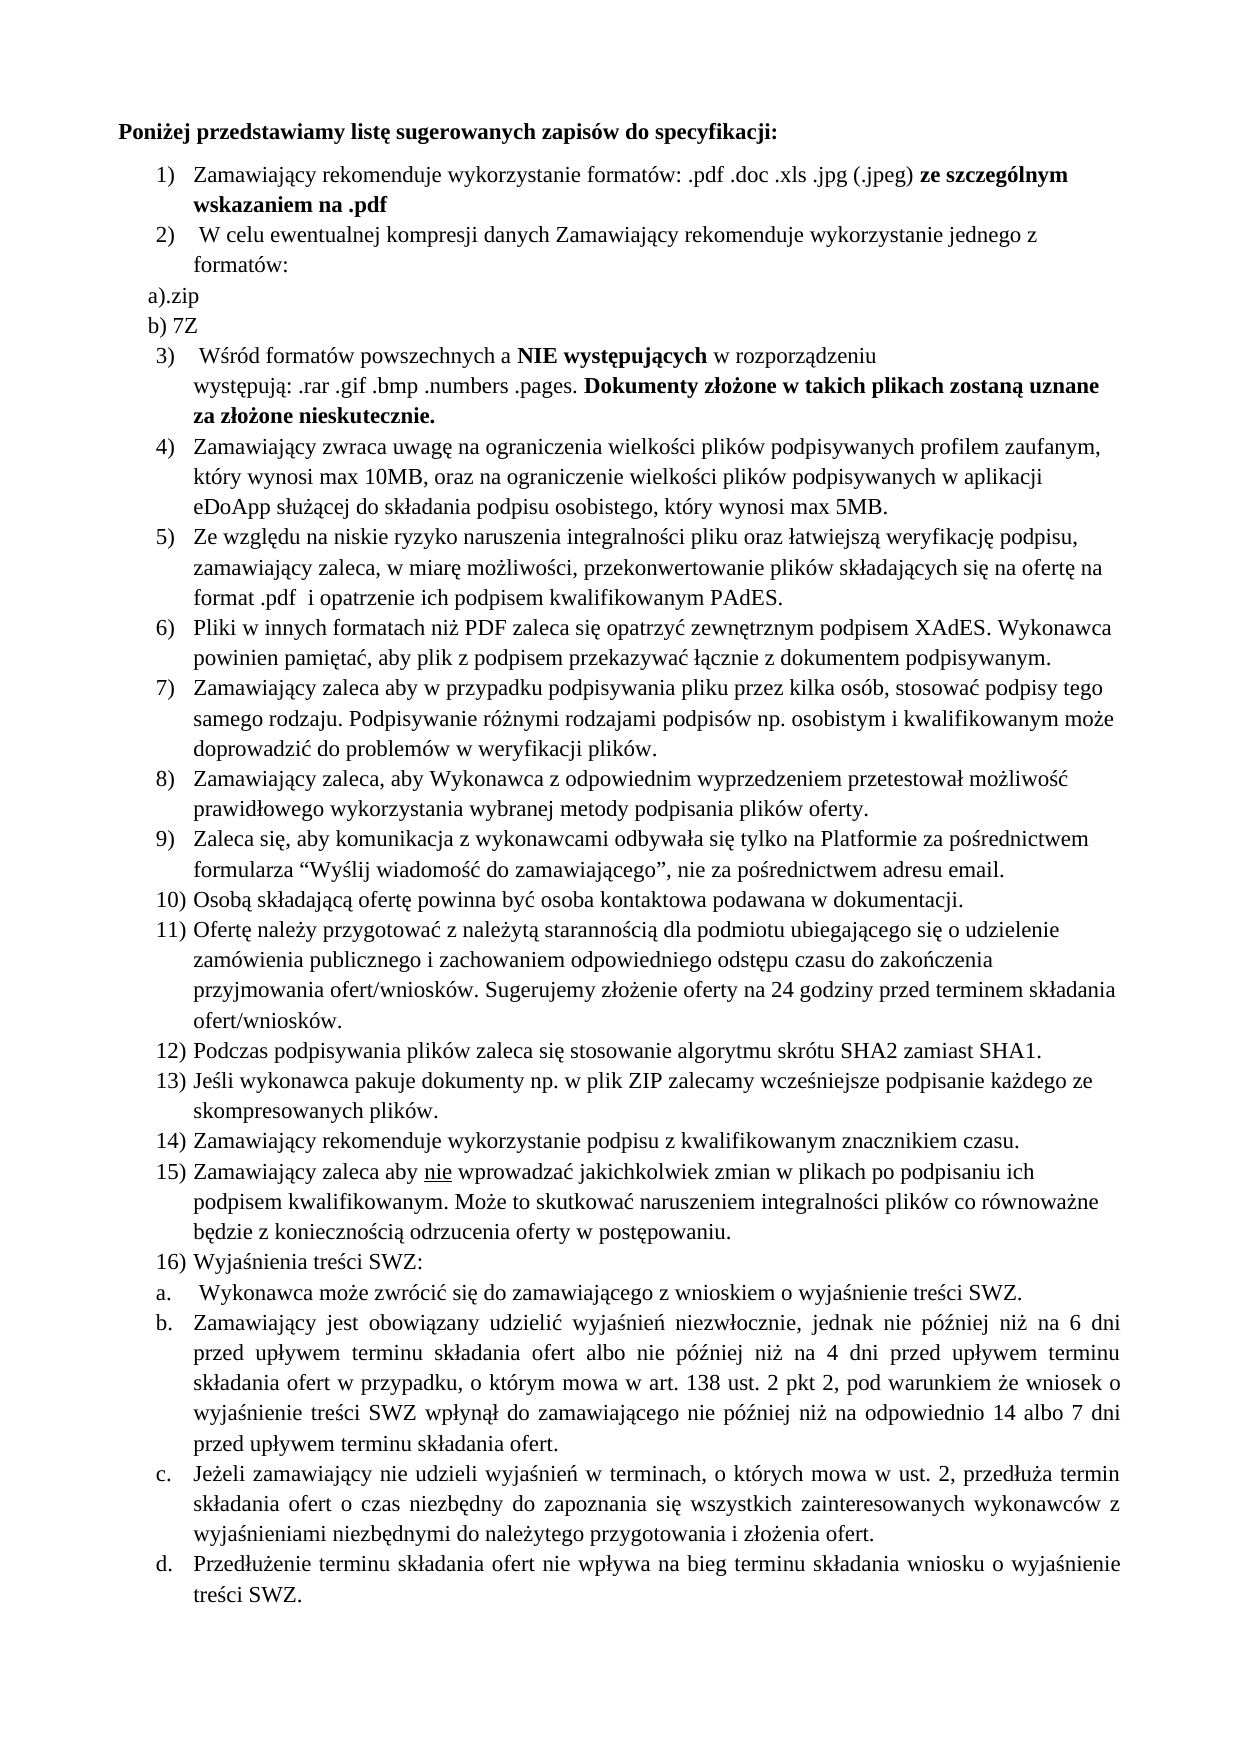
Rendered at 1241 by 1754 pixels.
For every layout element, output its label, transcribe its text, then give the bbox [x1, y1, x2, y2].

list W celu ewentualnej kompresji danych Zamawiający rekomenduje wykorzystanie jednego z formatów: [156, 221, 1122, 278]
list Zamawiający zaleca aby nie wprowadzać jakichkolwiek zmian w plikach po podpisaniu ich podpisem kwalifikowanym. Może to skutkować naruszeniem integralności plików co równoważne będzie z koniecznością odrzucenia oferty w postępowaniu. [156, 1158, 1122, 1244]
list a).zip [148, 282, 1122, 308]
list Jeśli wykonawca pakuje dokumenty np. w plik ZIP zalecamy wcześniejsze podpisanie każdego ze skompresowanych plików. [156, 1067, 1122, 1124]
list Jeżeli zamawiający nie udzieli wyjaśnień w terminach, o których mowa w ust. 2, przedłuża termin składania ofert o czas niezbędny do zapoznania się wszystkich zainteresowanych wykonawców z wyjaśnieniami niezbędnymi do należytego przygotowania i złożenia ofert. [156, 1460, 1122, 1547]
list Osobą składającą ofertę powinna być osoba kontaktowa podawana w dokumentacji. [156, 886, 1122, 912]
list Zamawiający zaleca, aby Wykonawca z odpowiednim wyprzedzeniem przetestował możliwość prawidłowego wykorzystania wybranej metody podpisania plików oferty. [156, 765, 1122, 822]
list Ze względu na niskie ryzyko naruszenia integralności pliku oraz łatwiejszą weryfikację podpisu, zamawiający zaleca, w miarę możliwości, przekonwertowanie plików składających się na ofertę na format .pdf i opatrzenie ich podpisem kwalifikowanym PAdES. [156, 523, 1122, 610]
text Poniżej przedstawiamy listę sugerowanych zapisów do specyfikacji: [118, 118, 1122, 144]
list Zamawiający rekomenduje wykorzystanie podpisu z kwalifikowanym znacznikiem czasu. [156, 1128, 1122, 1154]
list Zamawiający rekomenduje wykorzystanie formatów: .pdf .doc .xls .jpg (.jpeg) ze szczególnym wskazaniem na .pdf [156, 161, 1122, 217]
list Podczas podpisywania plików zaleca się stosowanie algorytmu skrótu SHA2 zamiast SHA1. [156, 1037, 1122, 1063]
list b) 7Z [148, 312, 1122, 338]
list Pliki w innych formatach niż PDF zaleca się opatrzyć zewnętrznym podpisem XAdES. Wykonawca powinien pamiętać, aby plik z podpisem przekazywać łącznie z dokumentem podpisywanym. [156, 614, 1122, 671]
list Zamawiający zwraca uwagę na ograniczenia wielkości plików podpisywanych profilem zaufanym, który wynosi max 10MB, oraz na ograniczenie wielkości plików podpisywanych w aplikacji eDoApp służącej do składania podpisu osobistego, który wynosi max 5MB. [156, 433, 1122, 519]
list Zaleca się, aby komunikacja z wykonawcami odbywała się tylko na Platformie za pośrednictwem formularza “Wyślij wiadomość do zamawiającego”, nie za pośrednictwem adresu email. [156, 826, 1122, 882]
list Przedłużenie terminu składania ofert nie wpływa na bieg terminu składania wniosku o wyjaśnienie treści SWZ. [156, 1551, 1122, 1607]
list Wykonawca może zwrócić się do zamawiającego z wnioskiem o wyjaśnienie treści SWZ. [156, 1279, 1122, 1305]
list Zamawiający jest obowiązany udzielić wyjaśnień niezwłocznie, jednak nie później niż na 6 dni przed upływem terminu składania ofert albo nie później niż na 4 dni przed upływem terminu składania ofert w przypadku, o którym mowa w art. 138 ust. 2 pkt 2, pod warunkiem że wniosek o wyjaśnienie treści SWZ wpłynął do zamawiającego nie później niż na odpowiednio 14 albo 7 dni przed upływem terminu składania ofert. [156, 1309, 1122, 1456]
list Wśród formatów powszechnych a NIE występujących w rozporządzeniu występują: .rar .gif .bmp .numbers .pages. Dokumenty złożone w takich plikach zostaną uznane za złożone nieskutecznie. [156, 342, 1122, 429]
list Wyjaśnienia treści SWZ: [156, 1248, 1122, 1275]
list Ofertę należy przygotować z należytą starannością dla podmiotu ubiegającego się o udzielenie zamówienia publicznego i zachowaniem odpowiedniego odstępu czasu do zakończenia przyjmowania ofert/wniosków. Sugerujemy złożenie oferty na 24 godziny przed terminem składania ofert/wniosków. [156, 916, 1122, 1033]
list Zamawiający zaleca aby w przypadku podpisywania pliku przez kilka osób, stosować podpisy tego samego rodzaju. Podpisywanie różnymi rodzajami podpisów np. osobistym i kwalifikowanym może doprowadzić do problemów w weryfikacji plików. [156, 674, 1122, 761]
